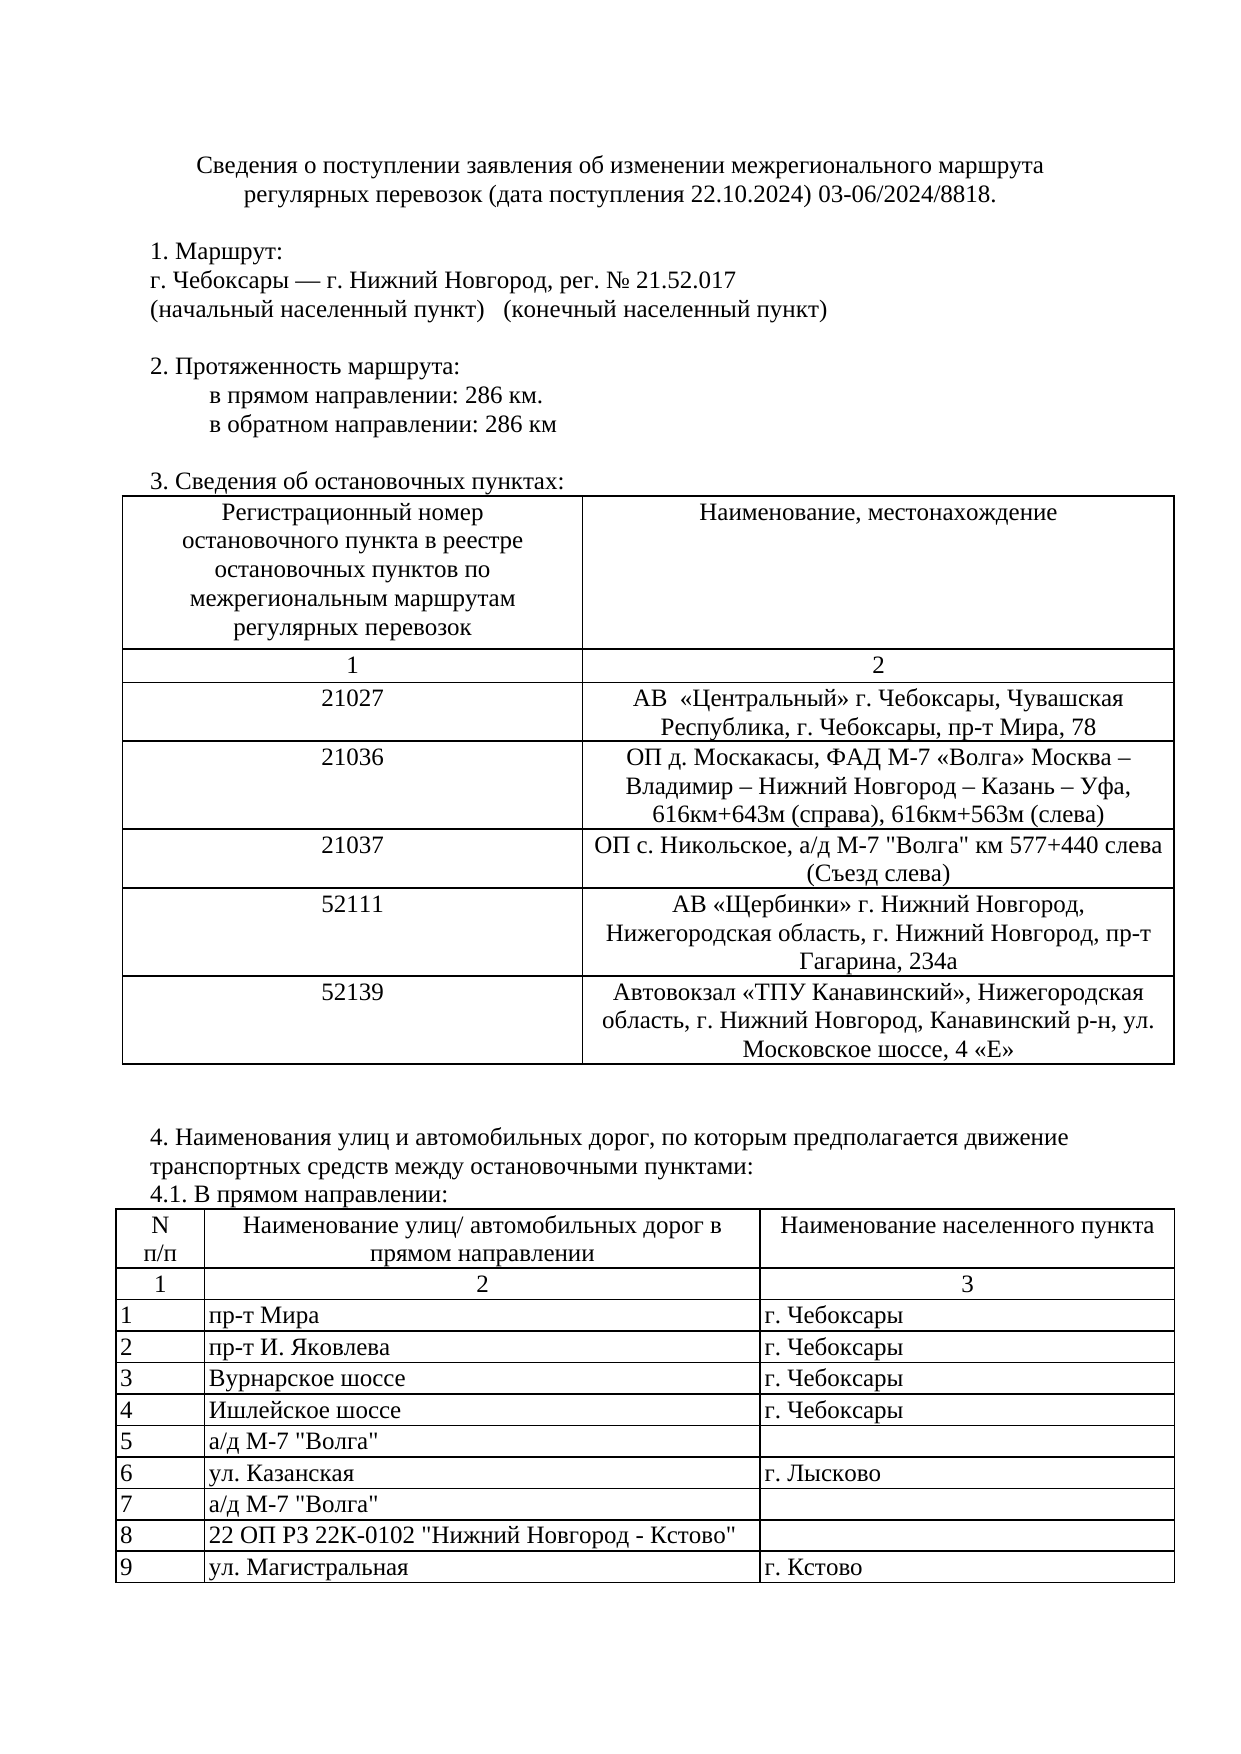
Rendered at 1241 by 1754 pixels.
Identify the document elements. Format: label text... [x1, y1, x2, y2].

text в обратном направлении: 286 км [150, 409, 1090, 437]
table_header Наименование, местонахождение [583, 497, 1173, 648]
table_cell г. Чебоксары [761, 1363, 1174, 1393]
table_cell 2 [583, 650, 1173, 681]
text (начальный населенный пункт) (конечный населенный пункт) [150, 294, 1090, 322]
table_cell 7 [117, 1489, 204, 1519]
table_header Наименование улиц/ автомобильных дорог в прямом направлении [205, 1210, 759, 1267]
table_cell АВ «Щербинки» г. Нижний Новгород, Нижегородская область, г. Нижний Новгород, пр-т Гагарина, 234а [583, 889, 1173, 975]
text 4. Наименования улиц и автомобильных дорог, по которым предполагается движение транспортных средств между остановочными пунктами: [150, 1122, 1090, 1179]
table_cell 9 [117, 1552, 204, 1582]
table_cell 5 [117, 1426, 204, 1456]
table_cell 2 [205, 1269, 759, 1299]
table_cell 21027 [123, 683, 582, 740]
table_cell а/д М-7 "Волга" [205, 1426, 759, 1456]
text 4.1. В прямом направлении: [150, 1179, 1090, 1208]
table_cell [761, 1426, 1174, 1456]
table_cell а/д М-7 "Волга" [205, 1489, 759, 1519]
text 3. Сведения об остановочных пунктах: [150, 466, 1090, 495]
table_cell ул. Магистральная [205, 1552, 759, 1582]
text Сведения о поступлении заявления об изменении межрегионального маршрута регулярных перевозок (дата поступления 22.10.2024) 03-06/2024/8818. [150, 150, 1090, 207]
table_cell 1 [117, 1300, 204, 1330]
table_cell 21036 [123, 742, 582, 828]
table_cell 3 [117, 1363, 204, 1393]
text 1. Маршрут: [150, 236, 1090, 265]
text 2. Протяженность маршрута: [150, 351, 1090, 380]
table_cell ул. Казанская [205, 1458, 759, 1487]
table_cell 21037 [123, 830, 582, 887]
table_cell г. Чебоксары [761, 1300, 1174, 1330]
table_cell Ишлейское шоссе [205, 1395, 759, 1424]
table_cell 6 [117, 1458, 204, 1487]
table_header Регистрационный номер остановочного пункта в реестре остановочных пунктов по межрегиональным маршрутам регулярных перевозок [123, 497, 582, 648]
table_cell 4 [117, 1395, 204, 1424]
table_cell 3 [761, 1269, 1174, 1299]
table_cell [761, 1489, 1174, 1519]
table_header Наименование населенного пункта [761, 1210, 1174, 1267]
table_cell 2 [117, 1332, 204, 1362]
table_cell г. Лысково [761, 1458, 1174, 1487]
table_cell 8 [117, 1521, 204, 1550]
table_cell 1 [117, 1269, 204, 1299]
table_cell ОП с. Никольское, а/д М-7 "Волга" км 577+440 слева (Съезд слева) [583, 830, 1173, 887]
table_cell 52139 [123, 977, 582, 1063]
table_header N п/п [117, 1210, 204, 1267]
table_cell 52111 [123, 889, 582, 975]
table_cell 1 [123, 650, 582, 681]
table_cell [205, 1521, 759, 1550]
text в прямом направлении: 286 км. [150, 380, 1090, 409]
table_cell Автовокзал «ТПУ Канавинский», Нижегородская область, г. Нижний Новгород, Канавинский р-н, ул. Московское шоссе, 4 «Е» [583, 977, 1173, 1063]
table_cell г. Кстово [761, 1552, 1174, 1582]
table_cell Вурнарское шоссе [205, 1363, 759, 1393]
table_cell [761, 1521, 1174, 1550]
table_cell пр-т Мира [205, 1300, 759, 1330]
table_cell г. Чебоксары [761, 1332, 1174, 1362]
table_cell ОП д. Москакасы, ФАД М-7 «Волга» Москва – Владимир – Нижний Новгород – Казань – Уфа, 616км+643м (справа), 616км+563м (слева) [583, 742, 1173, 828]
table_cell пр-т И. Яковлева [205, 1332, 759, 1362]
table_cell АВ «Центральный» г. Чебоксары, Чувашская Республика, г. Чебоксары, пр-т Мира, 78 [583, 683, 1173, 740]
table_cell г. Чебоксары [761, 1395, 1174, 1424]
text г. Чебоксары — г. Нижний Новгород, рег. № 21.52.017 [150, 265, 1090, 294]
